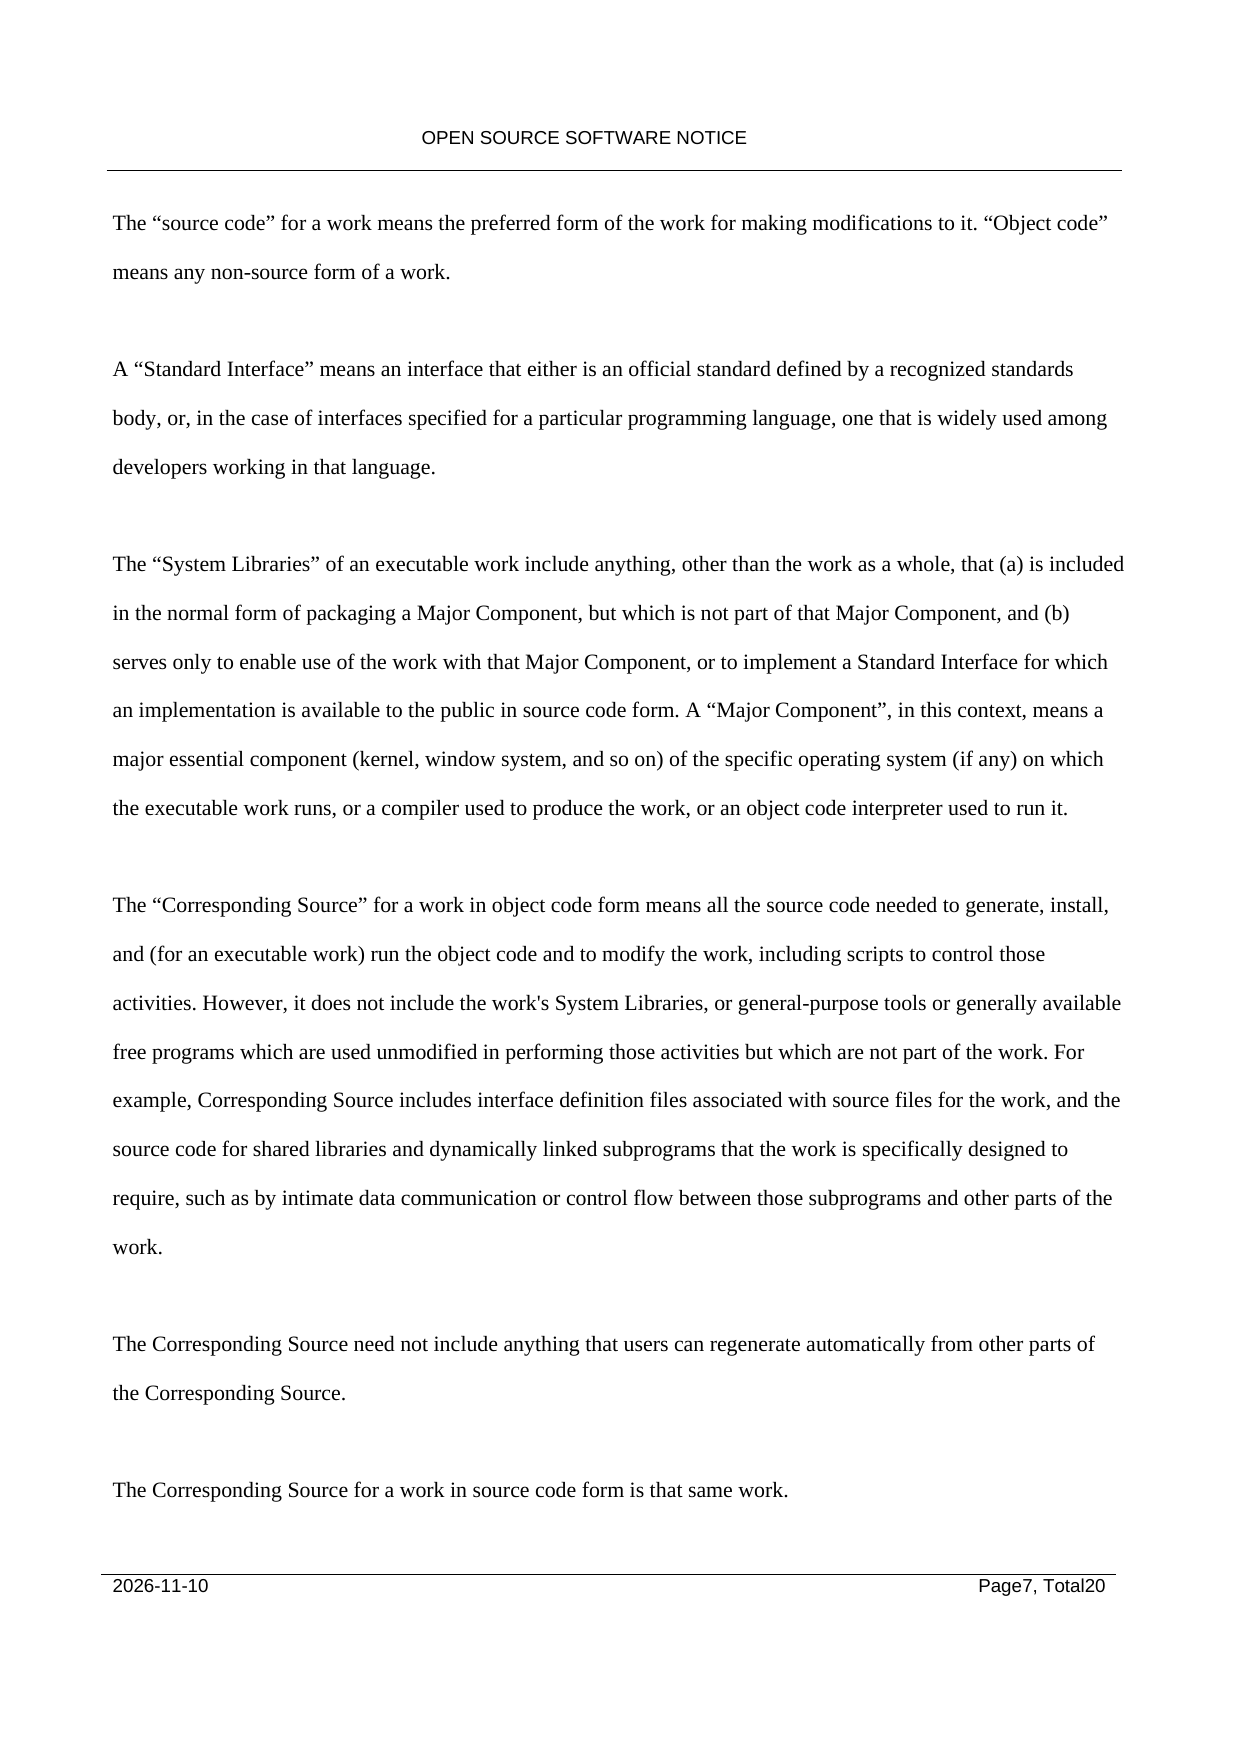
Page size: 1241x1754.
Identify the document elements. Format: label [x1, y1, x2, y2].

text [112, 206, 1128, 1506]
